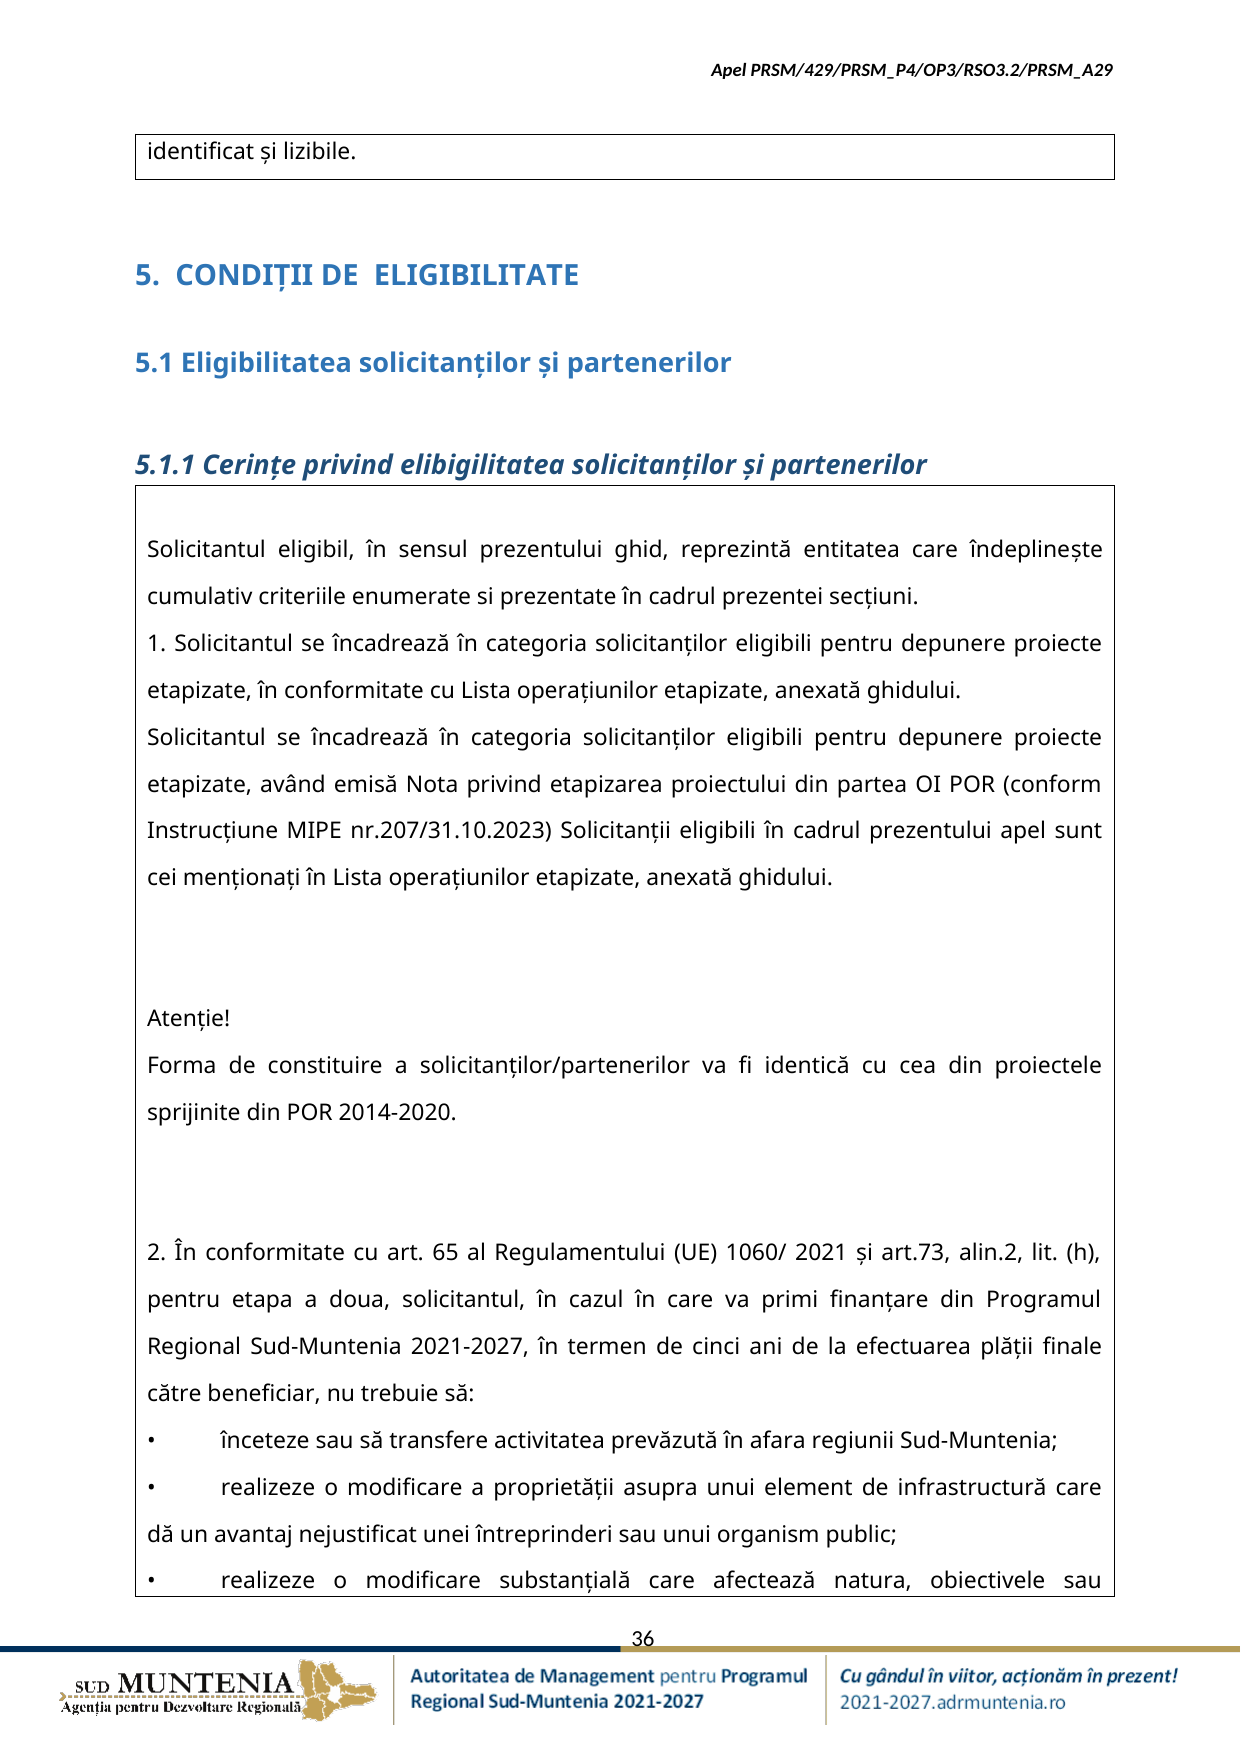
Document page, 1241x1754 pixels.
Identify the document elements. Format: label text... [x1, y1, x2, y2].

subtitle 5.1.1 Cerințe privind elibigilitatea solicitanților și partenerilor [135, 446, 1150, 482]
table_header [136, 486, 1114, 1596]
picture [0, 1646, 1241, 1726]
subtitle 5.1 Eligibilitatea solicitanților și partenerilor [135, 344, 1150, 381]
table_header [136, 135, 1114, 179]
subtitle 5. CONDIȚII DE ELIGIBILITATE [135, 254, 1150, 294]
